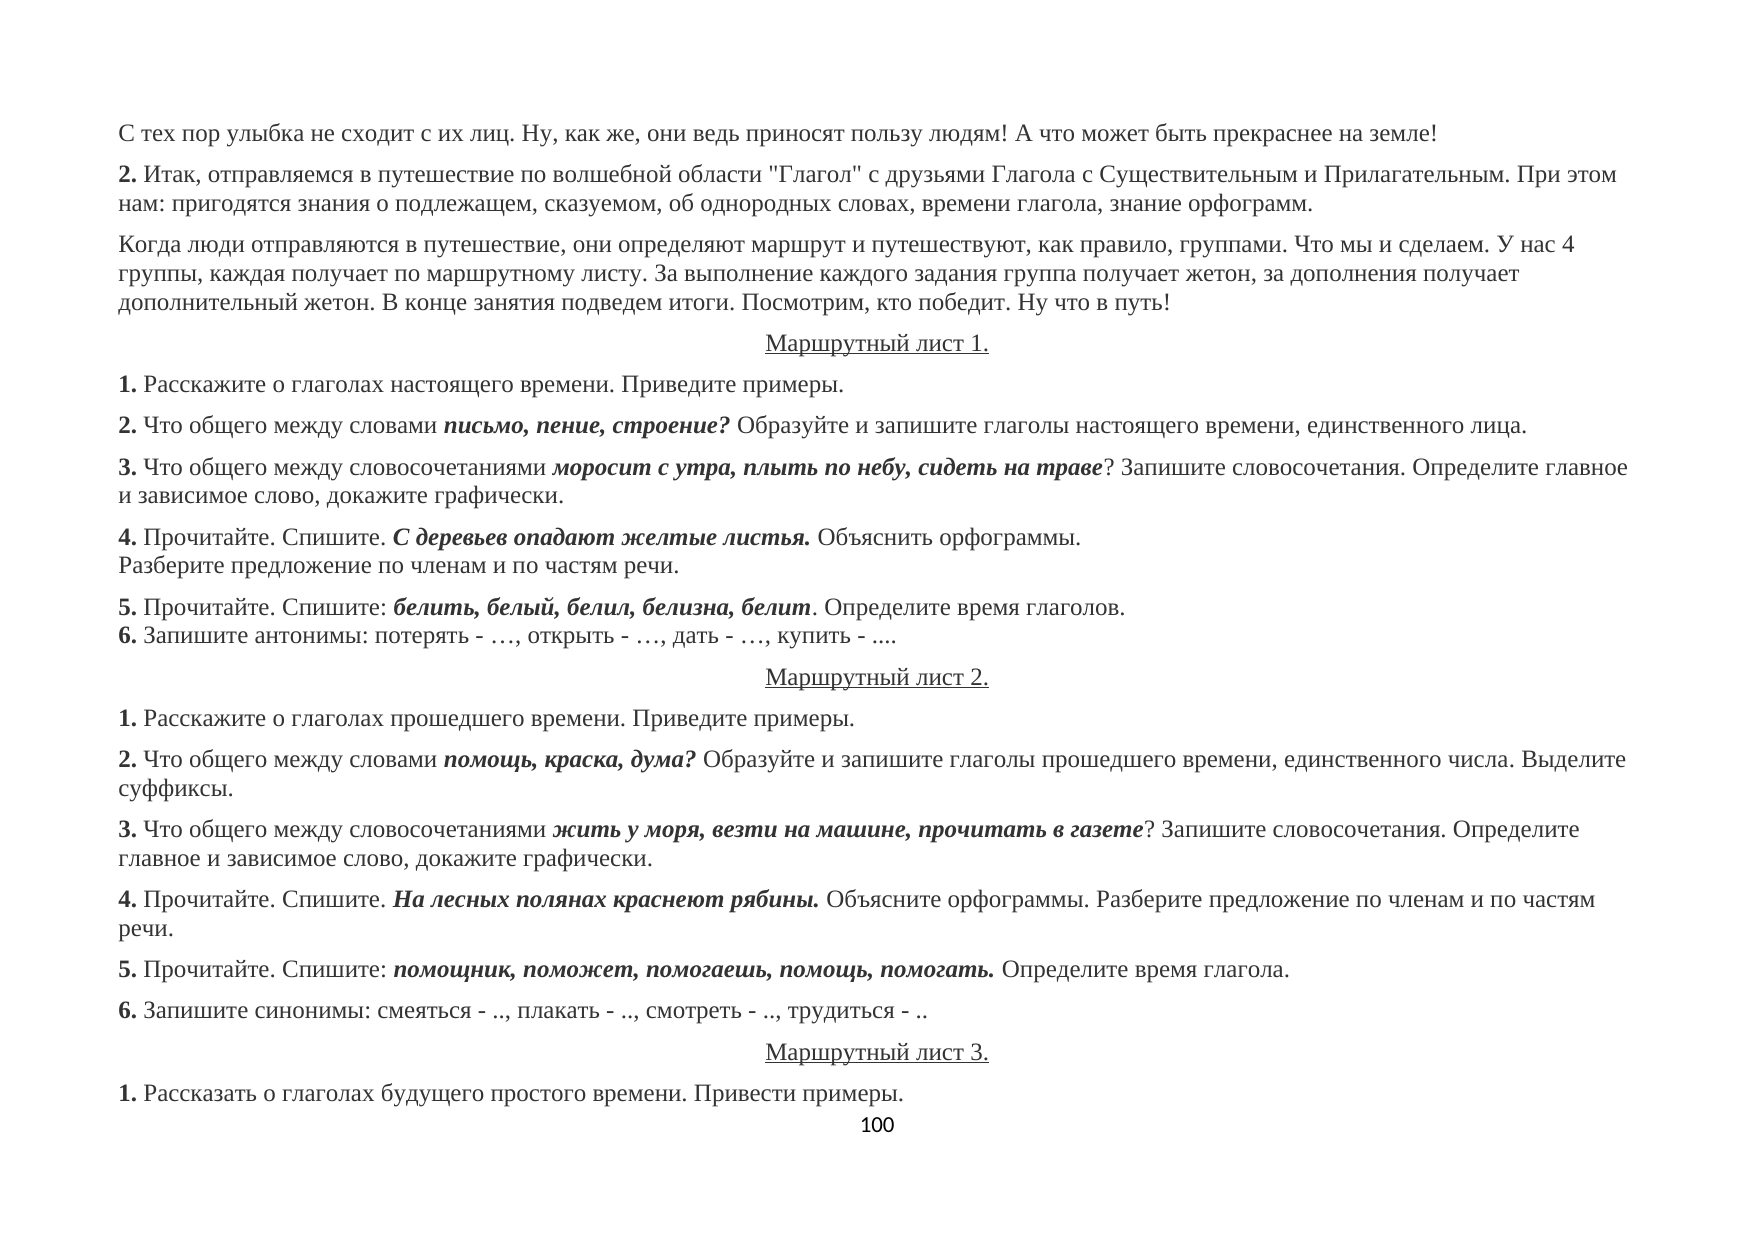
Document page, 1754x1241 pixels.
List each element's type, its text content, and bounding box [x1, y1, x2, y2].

text 2. Что общего между словами письмо, пение, строение? Образуйте и запишите глаголы настоящего времени, единственного лица. [118, 411, 1636, 439]
text 1. Рассказать о глаголах будущего простого времени. Привести примеры. [118, 1078, 1636, 1107]
text 5. Прочитайте. Спишите: белить, белый, белил, белизна, белит. Определите время глаголов. 6. Запишите антонимы: потерять - …, открыть - …, дать - …, купить - .... [118, 592, 1636, 649]
text Маршрутный лист 3. [118, 1037, 1636, 1066]
text Маршрутный лист 1. [118, 328, 1636, 357]
text 4. Прочитайте. Спишите. На лесных полянах краснеют рябины. Объясните орфограммы. Разберите предложение по членам и по частям речи. [118, 884, 1636, 942]
text 1. Расскажите о глаголах настоящего времени. Приведите примеры. [118, 369, 1636, 398]
text 2. Что общего между словами помощь, краска, дума? Образуйте и запишите глаголы прошедшего времени, единственного числа. Выделите суффиксы. [118, 744, 1636, 802]
text 3. Что общего между словосочетаниями моросит с утра, плыть по небу, сидеть на траве? Запишите словосочетания. Определите главное и зависимое слово, докажите графически. [118, 452, 1636, 509]
text 4. Прочитайте. Спишите. С деревьев опадают желтые листья. Объяснить орфограммы. Разберите предложение по членам и по частям речи. [118, 522, 1636, 579]
text 3. Что общего между словосочетаниями жить у моря, везти на машине, прочитать в газете? Запишите словосочетания. Определите главное и зависимое слово, докажите графически. [118, 814, 1636, 872]
text Когда люди отправляются в путешествие, они определяют маршрут и путешествуют, как правило, группами. Что мы и сделаем. У нас 4 группы, каждая получает по маршрутному листу. За выполнение каждого задания группа получает жетон, за дополнения получает дополнительный жетон. В конце занятия подведем итоги. Посмотрим, кто победит. Ну что в путь! [118, 229, 1636, 316]
text С тех пор улыбка не сходит с их лиц. Ну, как же, они ведь приносят пользу людям! А что может быть прекраснее на земле! [118, 118, 1636, 147]
text 1. Расскажите о глаголах прошедшего времени. Приведите примеры. [118, 703, 1636, 732]
text 6. Запишите синонимы: смеяться - .., плакать - .., смотреть - .., трудиться - .. [118, 996, 1636, 1024]
text Маршрутный лист 2. [118, 662, 1636, 691]
text 2. Итак, отправляемся в путешествие по волшебной области "Глагол" с друзьями Глагола с Существительным и Прилагательным. При этом нам: пригодятся знания о подлежащем, сказуемом, об однородных словах, времени глагола, знание орфограмм. [118, 159, 1636, 217]
text 5. Прочитайте. Спишите: помощник, поможет, помогаешь, помощь, помогать. Определите время глагола. [118, 954, 1636, 983]
